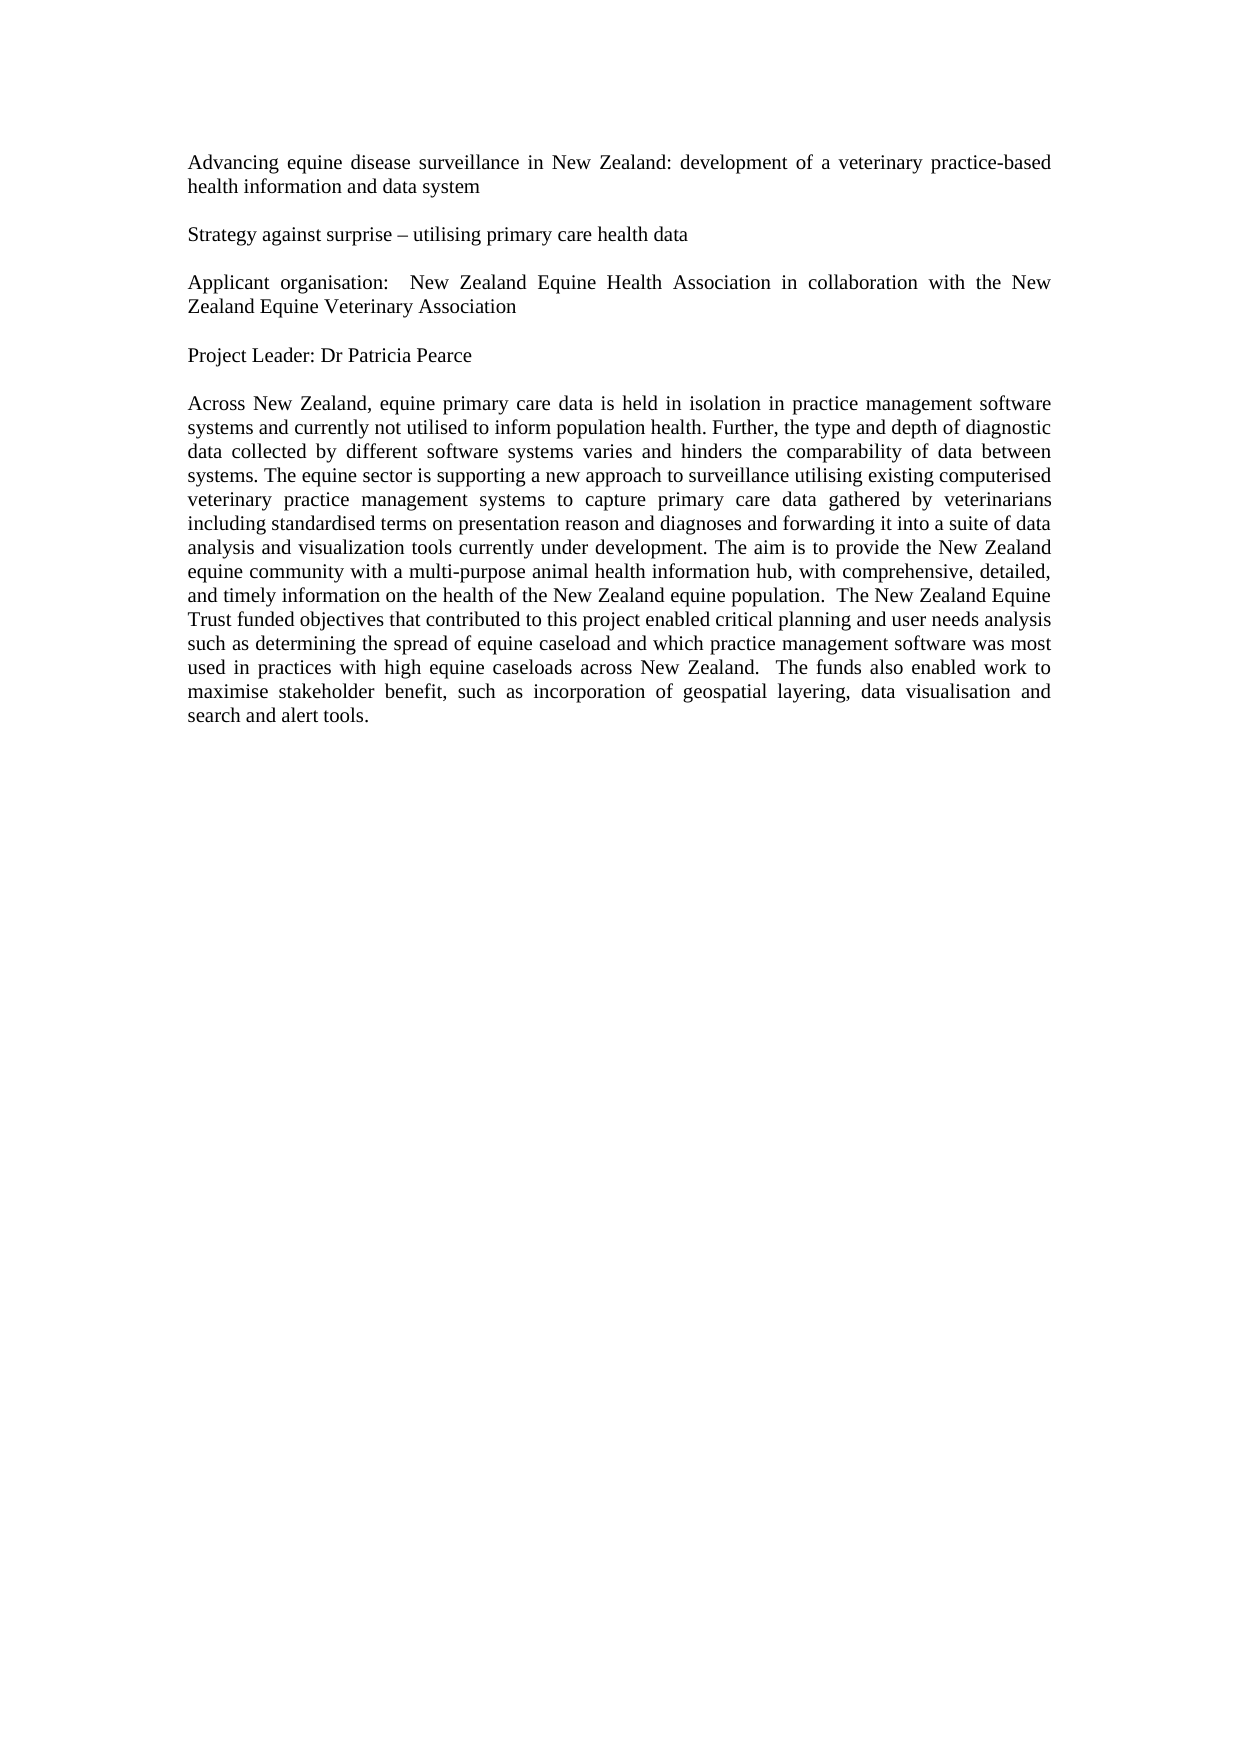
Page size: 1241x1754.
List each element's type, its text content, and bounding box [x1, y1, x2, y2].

text Across New Zealand, equine primary care data is held in isolation in practice management software systems and currently not utilised to inform population health. Further, the type and depth of diagnostic data collected by different software systems varies and hinders the comparability of data between systems. The equine sector is supporting a new approach to surveillance utilising existing computerised veterinary practice management systems to capture primary care data gathered by veterinarians including standardised terms on presentation reason and diagnoses and forwarding it into a suite of data analysis and visualization tools currently under development. The aim is to provide the New Zealand equine community with a multi-purpose animal health information hub, with comprehensive, detailed, and timely information on the health of the New Zealand equine population. The New Zealand Equine Trust funded objectives that contributed to this project enabled critical planning and user needs analysis such as determining the spread of equine caseload and which practice management software was most used in practices with high equine caseloads across New Zealand. The funds also enabled work to maximise stakeholder benefit, such as incorporation of geospatial layering, data visualisation and search and alert tools. [187, 391, 1053, 727]
text Project Leader: Dr Patricia Pearce [187, 318, 1053, 367]
text Strategy against surprise – utilising primary care health data [187, 198, 1053, 246]
text Advancing equine disease surveillance in New Zealand: development of a veterinary practice-based health information and data system [187, 150, 1053, 198]
text Applicant organisation: New Zealand Equine Health Association in collaboration with the New Zealand Equine Veterinary Association [187, 246, 1053, 318]
